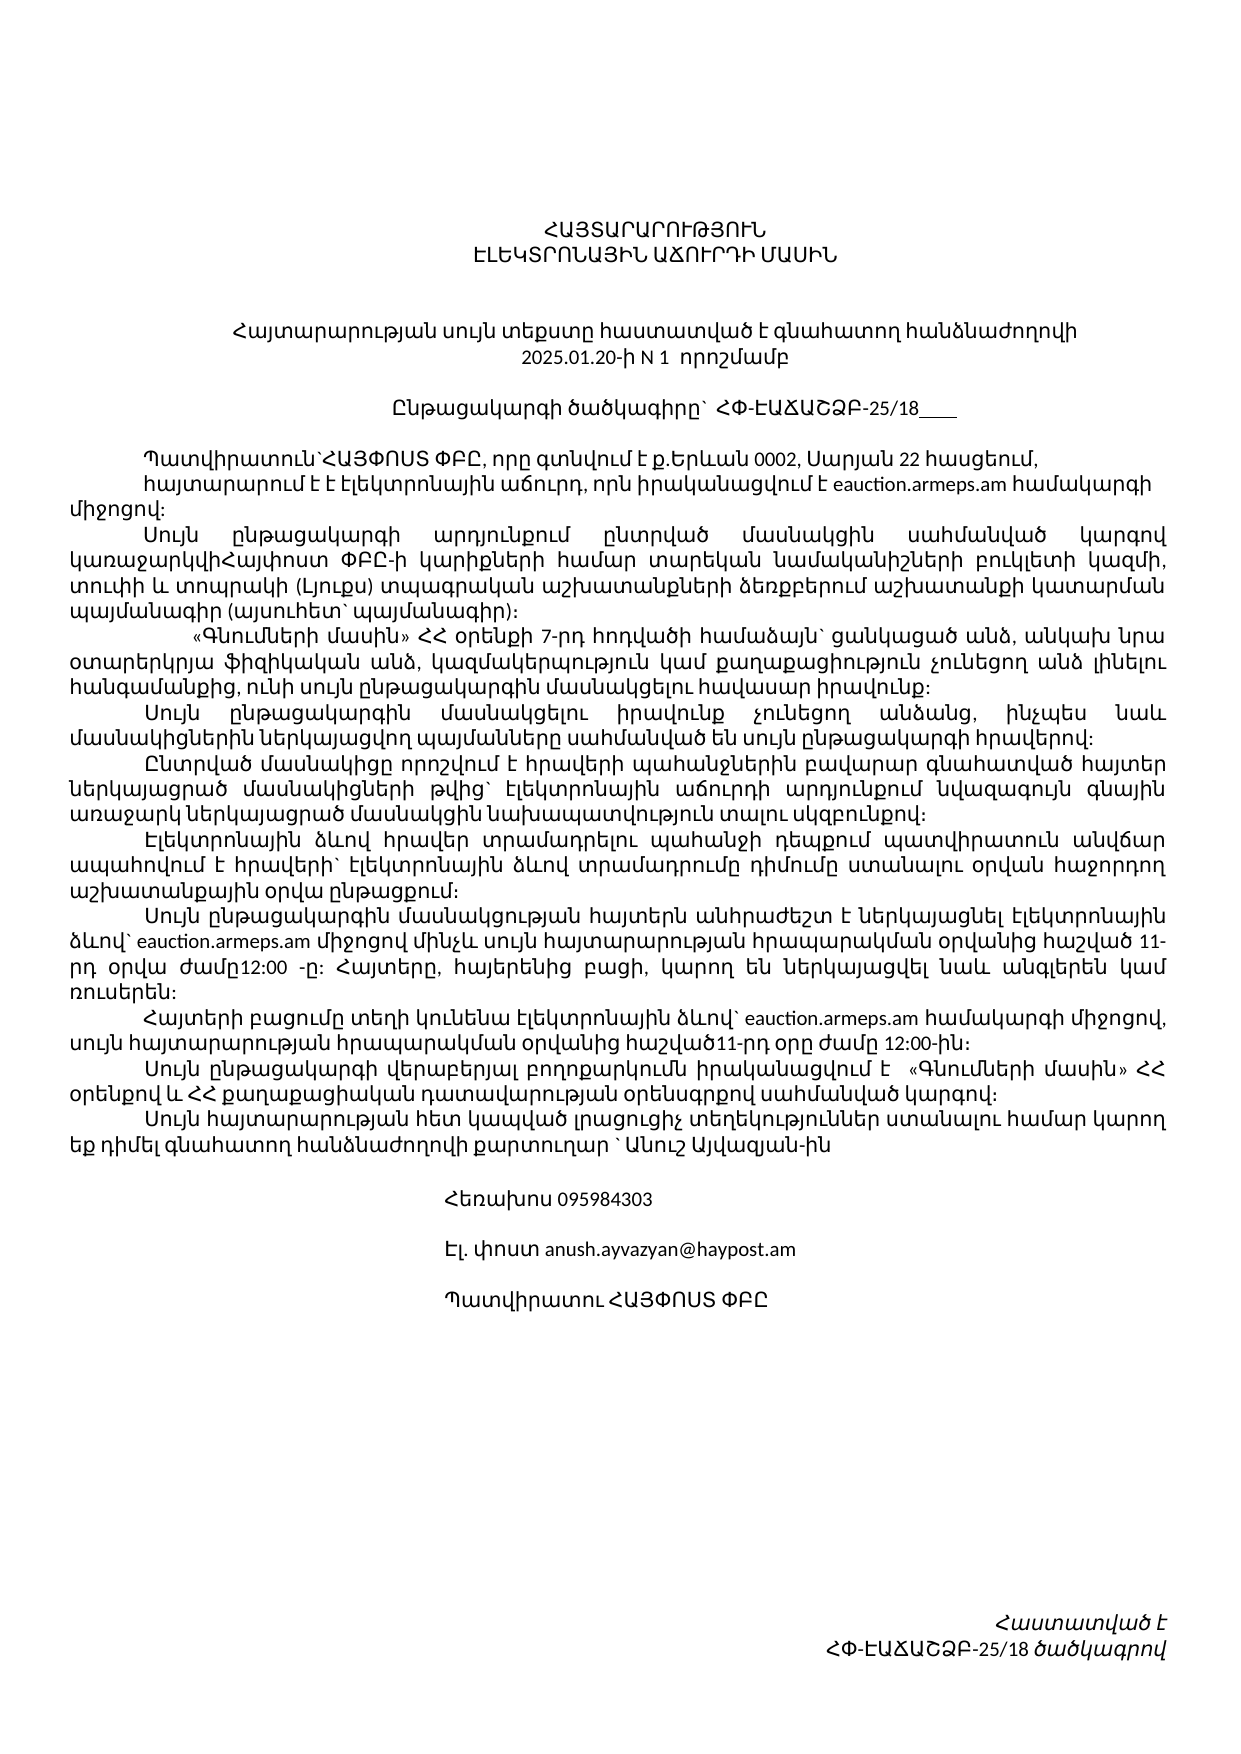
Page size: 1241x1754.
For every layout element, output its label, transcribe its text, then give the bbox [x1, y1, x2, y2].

text Սույն ընթացակարգի արդյունքում ընտրված մասնակցին սահմանված կարգով կառաջարկվիՀայփոստ ՓԲԸ-ի կարիքների համար տարեկան նամականիշների բուկլետի կազմի, տուփի և տոպրակի (Լյուքս) տպագրական աշխատանքների ձեռքբերում աշխատանքի կատարման պայմանագիր (այսուհետ` պայմանագիր)։ [69, 522, 1167, 624]
text ԷԼԵԿՏՐՈՆԱՅԻՆ ԱՃՈՒՐԴԻ ՄԱՍԻՆ [69, 242, 1167, 268]
text Ընտրված մասնակիցը որոշվում է հրավերի պահանջներին բավարար գնահատված հայտեր ներկայացրած մասնակիցների թվից` էլեկտրոնային աճուրդի արդյունքում նվազագույն գնային առաջարկ ներկայացրած մասնակցին նախապատվություն տալու սկզբունքով։ [69, 751, 1167, 827]
text Էլեկտրոնային ձևով հրավեր տրամադրելու պահանջի դեպքում պատվիրատուն անվճար ապահովում է հրավերի` էլեկտրոնային ձևով տրամադրումը դիմումը ստանալու օրվան հաջորդող աշխատանքային օրվա ընթացքում։ [69, 827, 1167, 903]
text Էլ. փոստ anush.ayvazyan@haypost.am [69, 1237, 1167, 1262]
text Պատվիրատուն`ՀԱՅՓՈՍՏ ՓԲԸ, որը գտնվում է ք.Երևան 0002, Սարյան 22 հասցեում, [69, 446, 1167, 471]
text Սույն ընթացակարգի վերաբերյալ բողոքարկումն իրականացվում է «Գնումների մասին» ՀՀ օրենքով և ՀՀ քաղաքացիական դատավարության օրենսգրքով սահմանված կարգով։ [69, 1056, 1167, 1107]
text Սույն ընթացակարգին մասնակցելու իրավունք չունեցող անձանց, ինչպես նաև մասնակիցներին ներկայացվող պայմանները սահմանված են սույն ընթացակարգի հրավերով: [69, 700, 1167, 751]
text Հայտերի բացումը տեղի կունենա էլեկտրոնային ձևով` eauction.armeps.am համակարգի միջոցով, սույն հայտարարության հրապարակման օրվանից հաշված11-րդ օրը ժամը 12:00-ին։ [69, 1005, 1167, 1056]
text Ընթացակարգի ծածկագիրը` ՀՓ-ԷԱՃԱՇՁԲ-25/18 [69, 395, 1167, 420]
text ՀԱՅՏԱՐԱՐՈՒԹՅՈՒՆ [69, 217, 1167, 242]
text 2025.01.20 -ի N 1 որոշմամբ [69, 344, 1167, 369]
text Հայտարարության սույն տեքստը հաստատված է գնահատող հանձնաժողովի [69, 319, 1167, 344]
text ՀՓ-ԷԱՃԱՇՁԲ-25/18 ծածկագրով [69, 1636, 1167, 1661]
text Հեռախոս 095984303 [69, 1186, 1167, 1211]
text հայտարարում է է էլեկտրոնային աճուրդ, որն իրականացվում է eauction.armeps.am համակարգի միջոցով: [69, 471, 1167, 522]
text Սույն ընթացակարգին մասնակցության հայտերն անհրաժեշտ է ներկայացնել էլեկտրոնային ձևով` eauction.armeps.am միջոցով մինչև սույն հայտարարության հրապարակման օրվանից հաշված 11-րդ օրվա ժամը12:00 -ը: Հայտերը, հայերենից բացի, կարող են ներկայացվել նաև անգլերեն կամ ռուսերեն: [69, 903, 1167, 1005]
text Հաստատված է [69, 1611, 1167, 1636]
text «Գնումների մասին» ՀՀ օրենքի 7-րդ հոդվածի համաձայն` ցանկացած անձ, անկախ նրա օտարերկրյա ֆիզիկական անձ, կազմակերպություն կամ քաղաքացիություն չունեցող անձ լինելու հանգամանքից, ունի սույն ընթացակարգին մասնակցելու հավասար իրավունք: [69, 624, 1167, 700]
text Պատվիրատու ՀԱՅՓՈՍՏ ՓԲԸ [69, 1287, 1167, 1313]
text Սույն հայտարարության հետ կապված լրացուցիչ տեղեկություններ ստանալու համար կարող եք դիմել գնահատող հանձնաժողովի քարտուղար ` Անուշ Այվազյան-ին [69, 1107, 1167, 1157]
